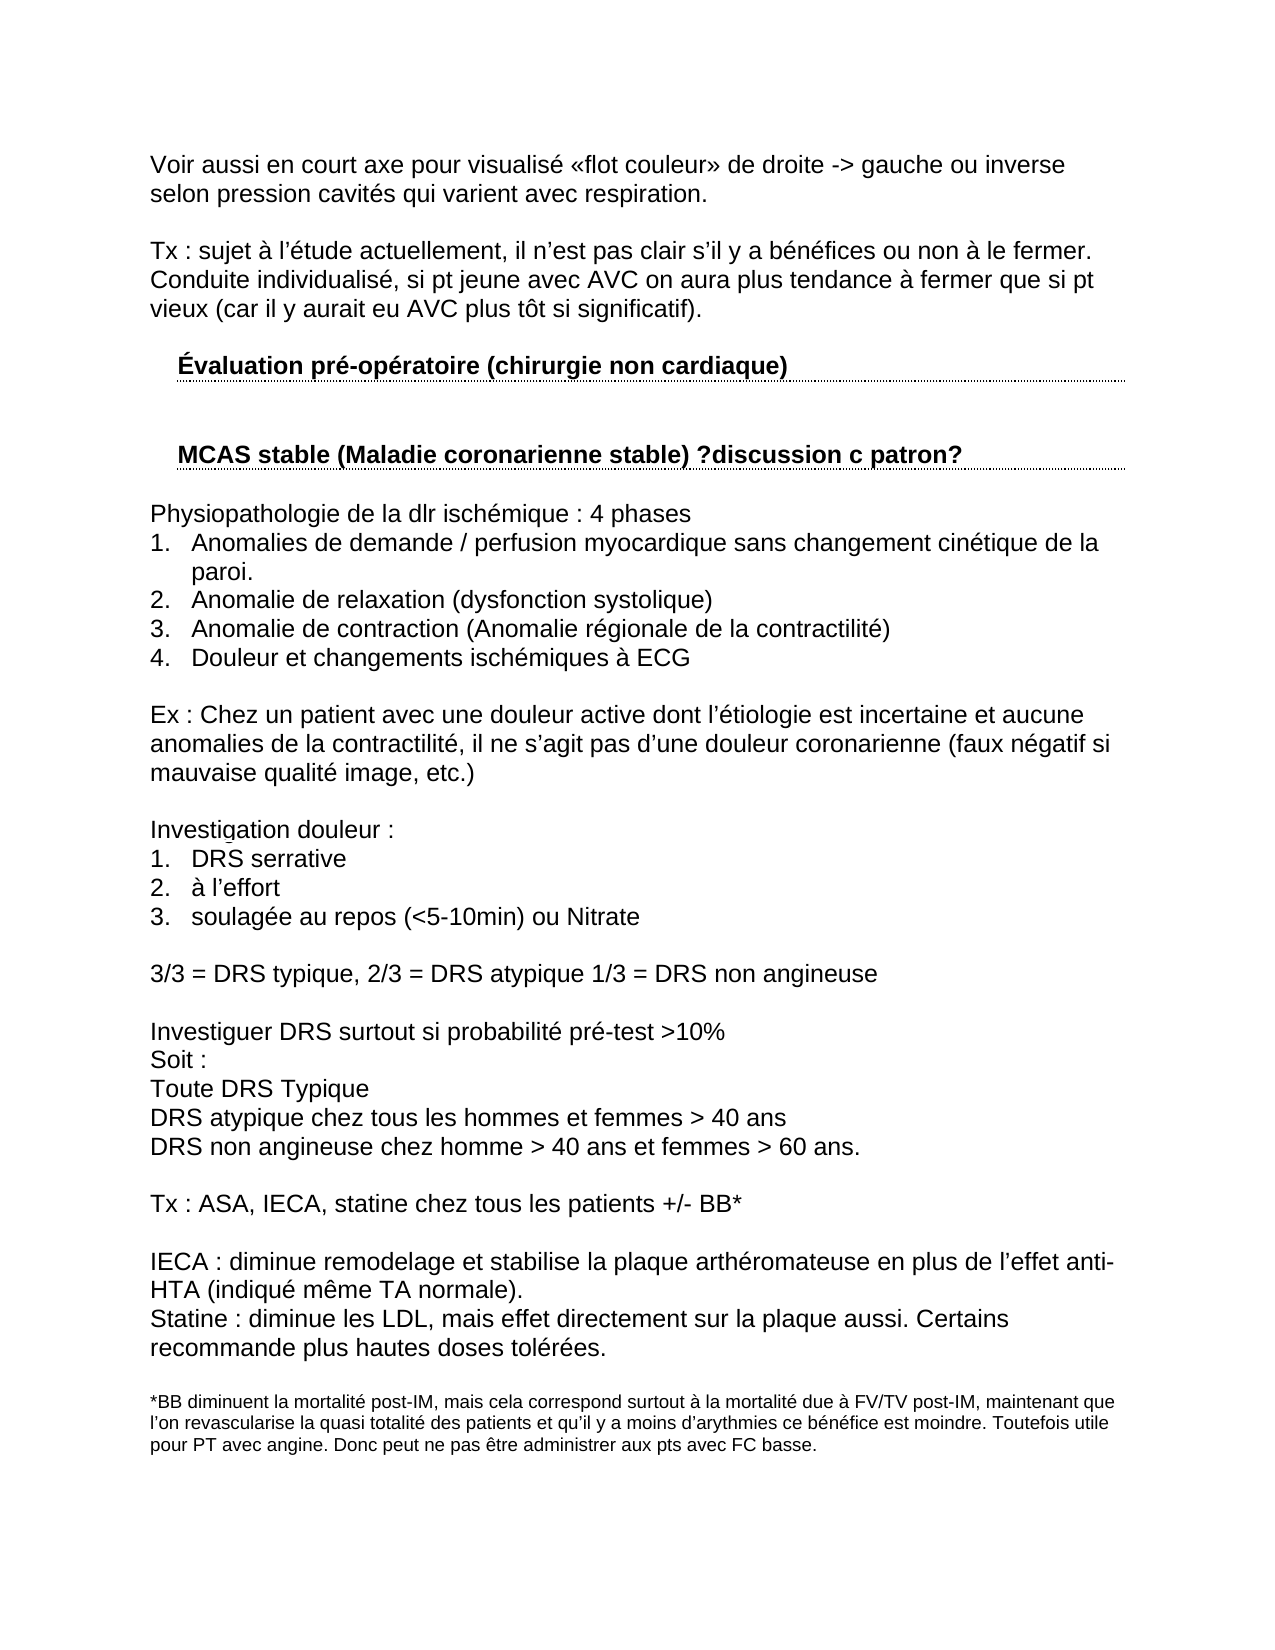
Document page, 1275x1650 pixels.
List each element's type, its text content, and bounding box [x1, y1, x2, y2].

list Douleur et changements ischémiques à ECG [150, 643, 1125, 672]
list DRS serrative [150, 844, 1125, 873]
text *BB diminuent la mortalité post-IM, mais cela correspond surtout à la mortalité due à FV/TV post-IM, maintenant que l’on revascularise la quasi totalité des patients et qu’il y a moins d’arythmies ce bénéfice est moindre. Toutefois utile pour PT avec angine. Donc peut ne pas être administrer aux pts avec FC basse. [150, 1390, 1125, 1455]
text Tx : ASA, IECA, statine chez tous les patients +/- BB* [150, 1189, 1125, 1218]
text Investigation douleur : [150, 815, 1125, 844]
text DRS non angineuse chez homme > 40 ans et femmes > 60 ans. [150, 1132, 1125, 1160]
text Toute DRS Typique [150, 1074, 1125, 1103]
text Évaluation pré-opératoire (chirurgie non cardiaque) [177, 351, 1125, 382]
text 3/3 = DRS typique, 2/3 = DRS atypique 1/3 = DRS non angineuse [150, 959, 1125, 988]
text MCAS stable (Maladie coronarienne stable) ?discussion c patron? [177, 439, 1125, 470]
list Anomalie de contraction (Anomalie régionale de la contractilité) [150, 614, 1125, 643]
text Investiguer DRS surtout si probabilité pré-test >10% [150, 1017, 1125, 1045]
list Anomalie de relaxation (dysfonction systolique) [150, 585, 1125, 614]
text IECA : diminue remodelage et stabilise la plaque arthéromateuse en plus de l’effet anti-HTA (indiqué même TA normale). [150, 1247, 1125, 1304]
text DRS atypique chez tous les hommes et femmes > 40 ans [150, 1103, 1125, 1132]
text Soit : [150, 1045, 1125, 1074]
list à l’effort [150, 873, 1125, 902]
list soulagée au repos (<5-10min) ou Nitrate [150, 902, 1125, 930]
text Physiopathologie de la dlr ischémique : 4 phases [150, 499, 1125, 528]
text Statine : diminue les LDL, mais effet directement sur la plaque aussi. Certains recommande plus hautes doses tolérées. [150, 1304, 1125, 1362]
text Ex : Chez un patient avec une douleur active dont l’étiologie est incertaine et aucune anomalies de la contractilité, il ne s’agit pas d’une douleur coronarienne (faux négatif si mauvaise qualité image, etc.) [150, 700, 1125, 787]
list Anomalies de demande / perfusion myocardique sans changement cinétique de la paroi. [150, 528, 1125, 585]
text Voir aussi en court axe pour visualisé «flot couleur» de droite -> gauche ou inverse selon pression cavités qui varient avec respiration. [150, 150, 1125, 207]
text Tx : sujet à l’étude actuellement, il n’est pas clair s’il y a bénéfices ou non à le fermer. Conduite individualisé, si pt jeune avec AVC on aura plus tendance à fermer que si pt vieux (car il y aurait eu AVC plus tôt si significatif). [150, 236, 1125, 322]
